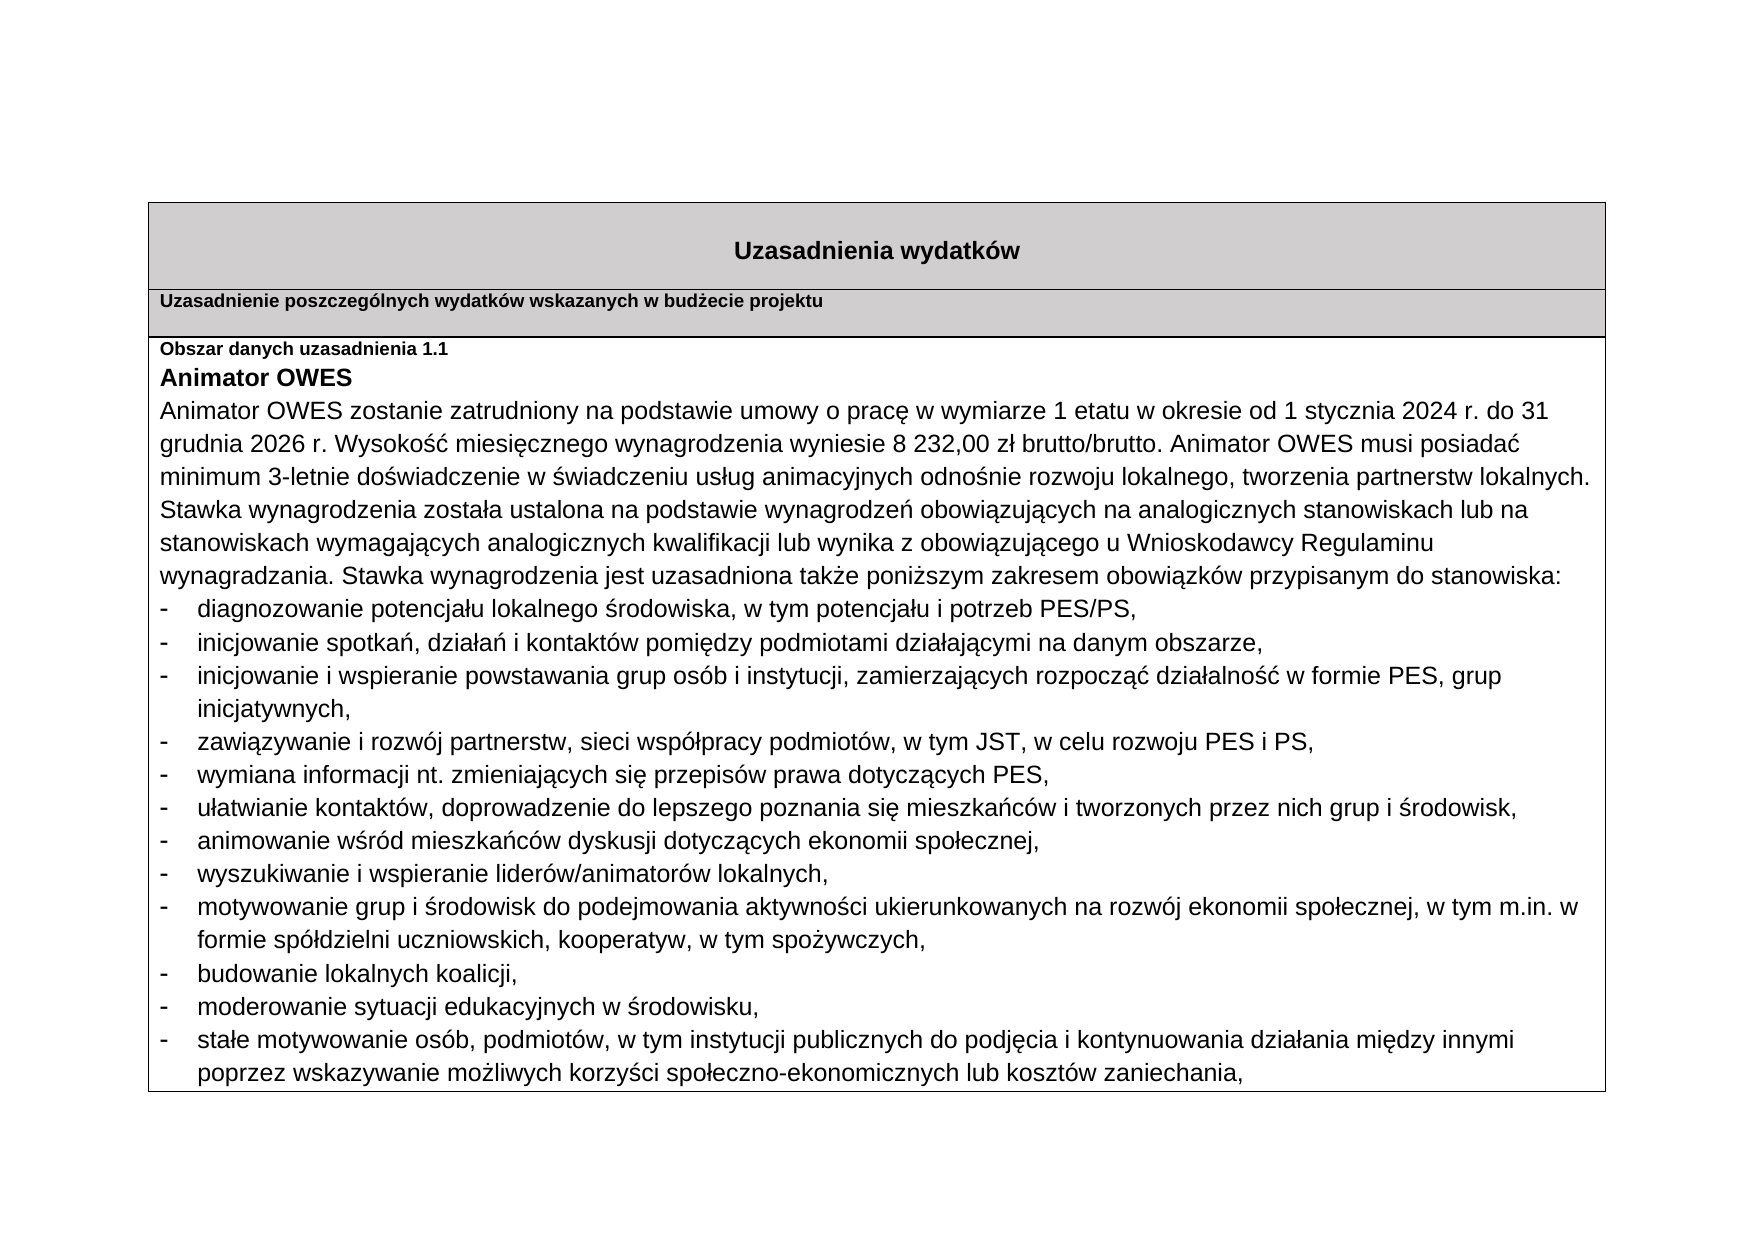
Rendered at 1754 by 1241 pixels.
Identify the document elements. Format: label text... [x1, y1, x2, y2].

table_header Uzasadnienia wydatków [149, 203, 1605, 289]
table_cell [149, 338, 1605, 1091]
table_cell Uzasadnienie poszczególnych wydatków wskazanych w budżecie projektu [149, 290, 1605, 336]
